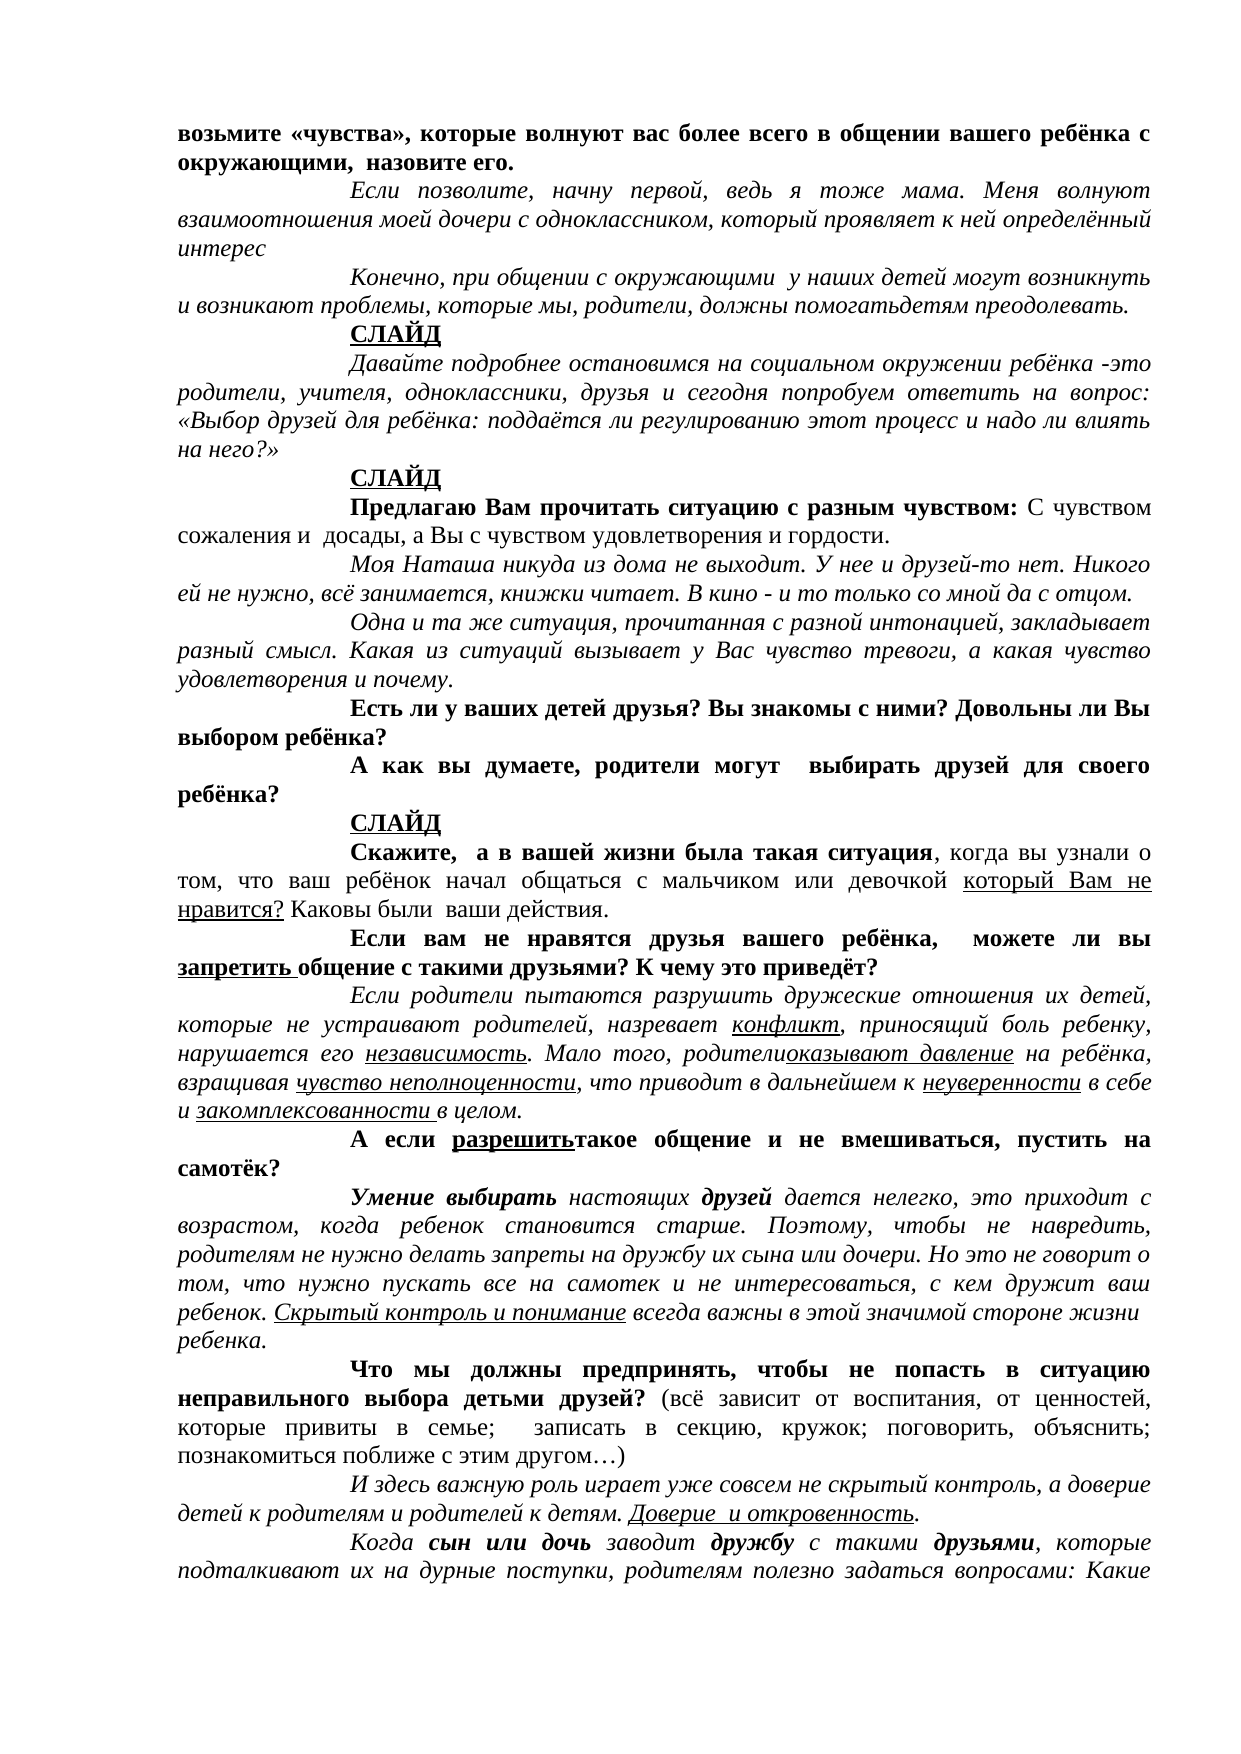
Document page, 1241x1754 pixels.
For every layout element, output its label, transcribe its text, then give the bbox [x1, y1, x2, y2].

text Скажите, а в вашей жизни была такая ситуация, когда вы узнали о том, что ваш ребёнок начал общаться с мальчиком или девочкой который Вам не нравится? Каковы были ваши действия. [177, 837, 1152, 923]
text Давайте подробнее остановимся на социальном окружении ребёнка -это родители, учителя, одноклассники, друзья и сегодня попробуем ответить на вопрос: «Выбор друзей для ребёнка: поддаётся ли регулированию этот процесс и надо ли влиять на него?» [177, 348, 1152, 463]
text Предлагаю Вам прочитать ситуацию с разным чувством: С чувством сожаления и досады, а Вы с чувством удовлетворения и гордости. [177, 492, 1152, 549]
text СЛАЙД [177, 463, 1152, 492]
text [177, 118, 1152, 176]
text Конечно, при общении с окружающими у наших детей могут возникнуть и возникают проблемы, которые мы, родители, должны помогатьдетям преодолевать. [177, 262, 1152, 319]
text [177, 1527, 1152, 1584]
text Если вам не нравятся друзья вашего ребёнка, можете ли вы запретить общение с такими друзьями? К чему это приведёт? [177, 923, 1152, 981]
text Если родители пытаются разрушить дружеские отношения их детей, которые не устраивают родителей, назревает конфликт, приносящий боль ребенку, нарушается его независимость. Мало того, родителиоказывают давление на ребёнка, взращивая чувство неполноценности, что приводит в дальнейшем к неуверенности в себе и закомплексованности в целом. [177, 981, 1152, 1124]
text Умение выбирать настоящих друзей дается нелегко, это приходит с возрастом, когда ребенок становится старше. Поэтому, чтобы не навредить, родителям не нужно делать запреты на дружбу их сына или дочери. Но это не говорит о том, что нужно пускать все на самотек и не интересоваться, с кем дружит ваш ребенок. Скрытый контроль и понимание всегда важны в этой значимой стороне жизни ребенка. [177, 1182, 1152, 1354]
text И здесь важную роль играет уже совсем не скрытый контроль, а доверие детей к родителям и родителей к детям. Доверие и откровенность. [177, 1469, 1152, 1527]
text Моя Наташа никуда из дома не выходит. У нее и друзей-то нет. Никого ей не нужно, всё занимается, книжки читает. В кино - и то только со мной да с отцом. [177, 549, 1152, 607]
text Одна и та же ситуация, прочитанная с разной интонацией, закладывает разный смысл. Какая из ситуаций вызывает у Вас чувство тревоги, а какая чувство удовлетворения и почему. [177, 607, 1152, 693]
text СЛАЙД [177, 808, 1152, 837]
text А как вы думаете, родители могут выбирать друзей для своего ребёнка? [177, 751, 1152, 808]
text СЛАЙД [177, 319, 1152, 348]
text Что мы должны предпринять, чтобы не попасть в ситуацию неправильного выбора детьми друзей? (всё зависит от воспитания, от ценностей, которые привиты в семье; записать в секцию, кружок; поговорить, объяснить; познакомиться поближе с этим другом…) [177, 1354, 1152, 1469]
text А если разрешитьтакое общение и не вмешиваться, пустить на самотёк? [177, 1124, 1152, 1182]
text Если позволите, начну первой, ведь я тоже мама. Меня волнуют взаимоотношения моей дочери с одноклассником, который проявляет к ней определённый интерес [177, 176, 1152, 262]
text Есть ли у ваших детей друзья? Вы знакомы с ними? Довольны ли Вы выбором ребёнка? [177, 693, 1152, 751]
